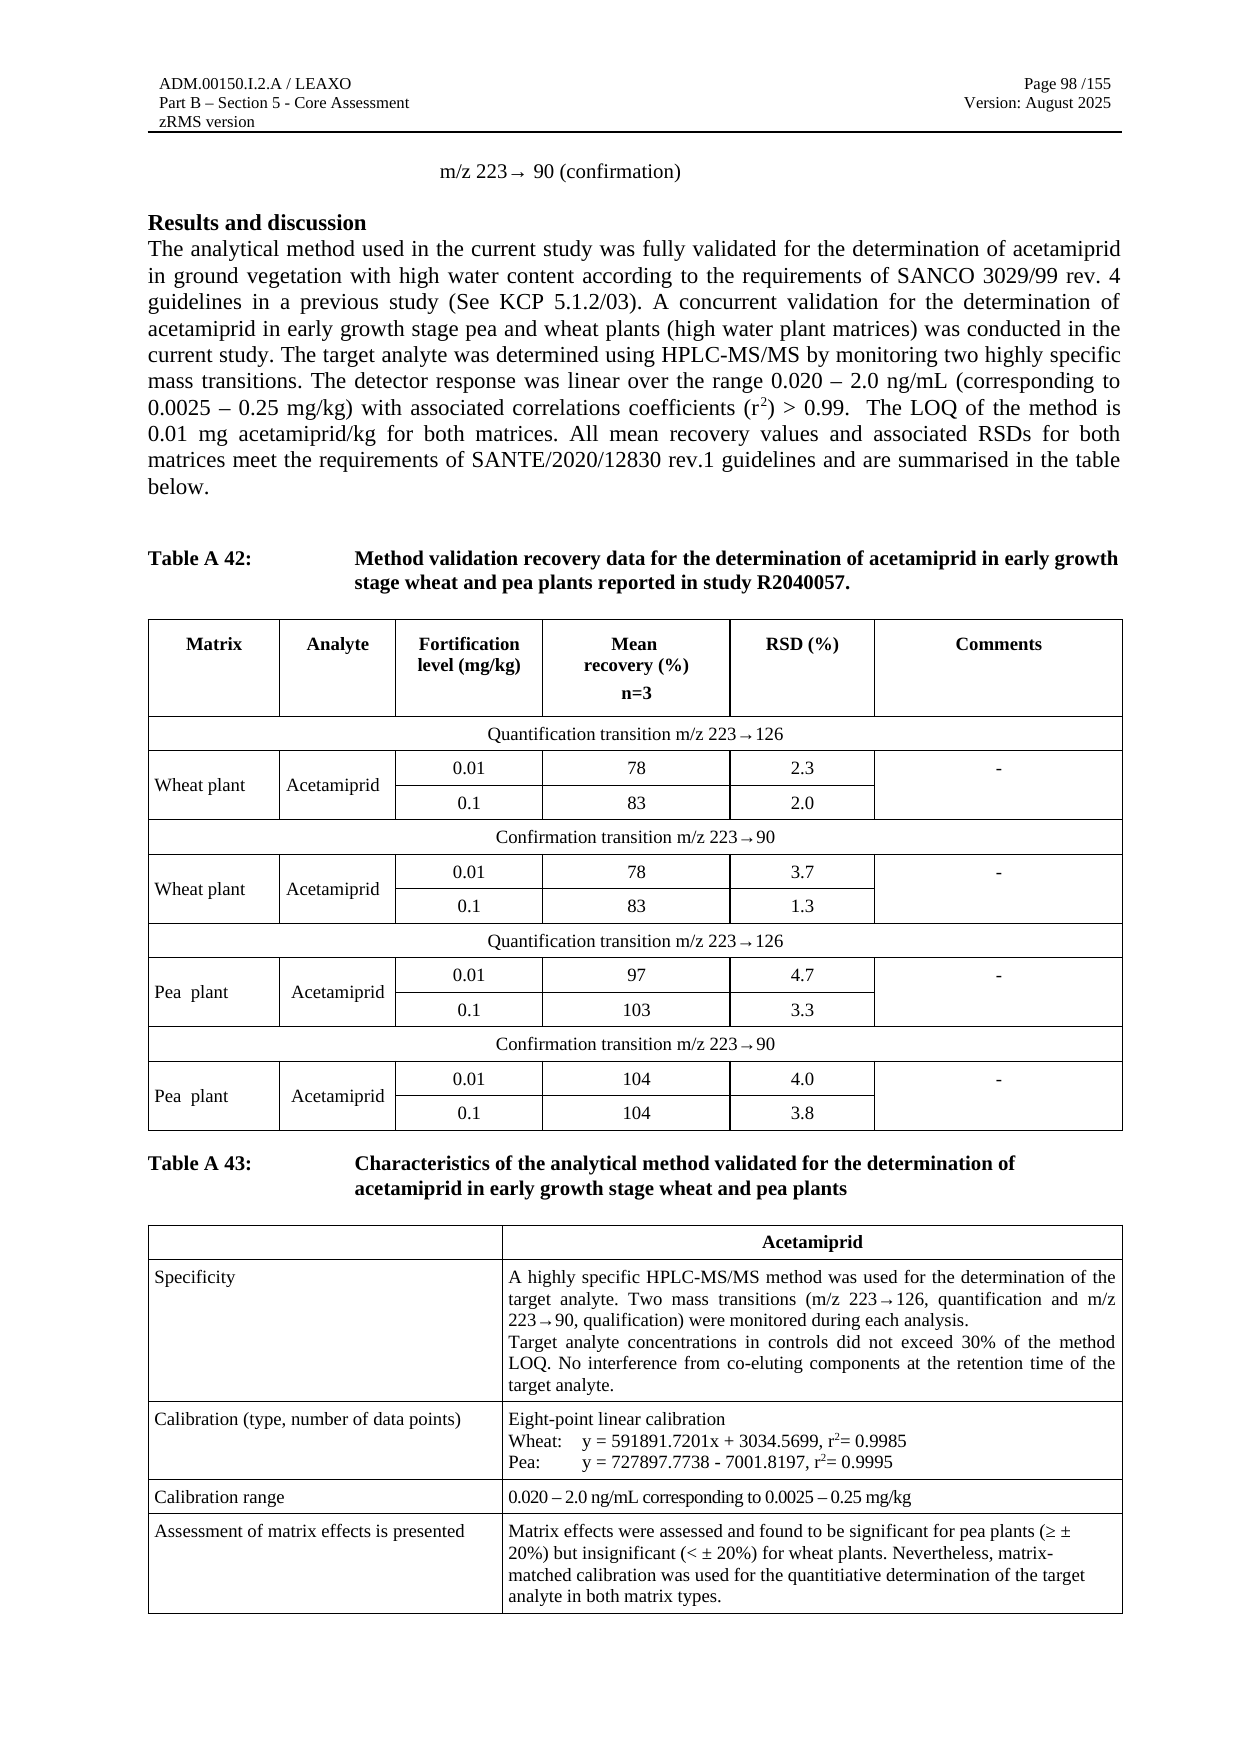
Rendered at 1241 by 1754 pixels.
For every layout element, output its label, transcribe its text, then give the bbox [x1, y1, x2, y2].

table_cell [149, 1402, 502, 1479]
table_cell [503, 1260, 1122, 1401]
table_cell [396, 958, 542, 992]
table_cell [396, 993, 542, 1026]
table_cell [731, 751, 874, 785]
text The analytical method used in the current study was fully validated for the determination of acetamiprid in ground vegetation with high water content according to the requirements of SANCO 3029/99 rev. 4 guidelines in a previous study (See KCP 5.1.2/03). A concurrent validation for the determination of acetamiprid in early growth stage pea and wheat plants (high water plant matrices) was conducted in the current study. The target analyte was determined using HPLC-MS/MS by monitoring two highly specific mass transitions. The detector response was linear over the range 0.020 – 2.0 ng/mL (corresponding to 0.0025 – 0.25 mg/kg) with associated correlations coefficients (r2) > 0.99. The LOQ of the method is 0.01 mg acetamiprid/kg for both matrices. All mean recovery values and associated RSDs for both matrices meet the requirements of SANTE/2020/12830 rev.1 guidelines and are summarised in the table below. [148, 236, 1122, 499]
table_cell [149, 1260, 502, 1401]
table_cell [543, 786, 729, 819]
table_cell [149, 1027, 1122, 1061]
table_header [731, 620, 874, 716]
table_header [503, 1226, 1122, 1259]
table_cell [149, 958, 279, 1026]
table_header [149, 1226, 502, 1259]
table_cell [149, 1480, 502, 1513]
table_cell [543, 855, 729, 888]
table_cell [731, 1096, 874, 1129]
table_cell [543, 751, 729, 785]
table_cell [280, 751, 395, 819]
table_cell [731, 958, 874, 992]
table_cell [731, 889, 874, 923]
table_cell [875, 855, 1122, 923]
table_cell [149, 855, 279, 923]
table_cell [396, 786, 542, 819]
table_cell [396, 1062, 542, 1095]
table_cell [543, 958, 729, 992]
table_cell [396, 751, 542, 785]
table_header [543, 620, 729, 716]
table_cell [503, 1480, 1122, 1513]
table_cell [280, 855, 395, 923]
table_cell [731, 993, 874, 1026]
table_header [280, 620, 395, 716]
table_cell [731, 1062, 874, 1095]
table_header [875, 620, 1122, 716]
text Results and discussion [148, 209, 1122, 236]
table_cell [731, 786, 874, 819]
text Table A 42: Method validation recovery data for the determination of acetamiprid in early growth stage wheat and pea plants reported in study R2040057. [148, 546, 1122, 594]
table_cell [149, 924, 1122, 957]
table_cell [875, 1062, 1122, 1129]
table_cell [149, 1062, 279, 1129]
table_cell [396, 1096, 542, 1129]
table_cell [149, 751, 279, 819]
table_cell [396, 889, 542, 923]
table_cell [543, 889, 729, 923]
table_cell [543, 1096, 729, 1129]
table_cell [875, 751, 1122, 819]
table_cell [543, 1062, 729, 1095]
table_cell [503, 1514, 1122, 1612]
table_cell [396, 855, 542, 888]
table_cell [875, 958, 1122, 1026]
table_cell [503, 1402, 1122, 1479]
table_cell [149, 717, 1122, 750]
text Table A 43: Characteristics of the analytical method validated for the determination of acetamiprid in early growth stage wheat and pea plants [148, 1151, 1122, 1199]
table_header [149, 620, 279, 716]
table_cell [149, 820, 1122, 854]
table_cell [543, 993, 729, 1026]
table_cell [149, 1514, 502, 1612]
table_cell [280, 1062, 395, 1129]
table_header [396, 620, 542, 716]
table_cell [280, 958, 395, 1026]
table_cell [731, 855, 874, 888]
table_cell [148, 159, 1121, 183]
